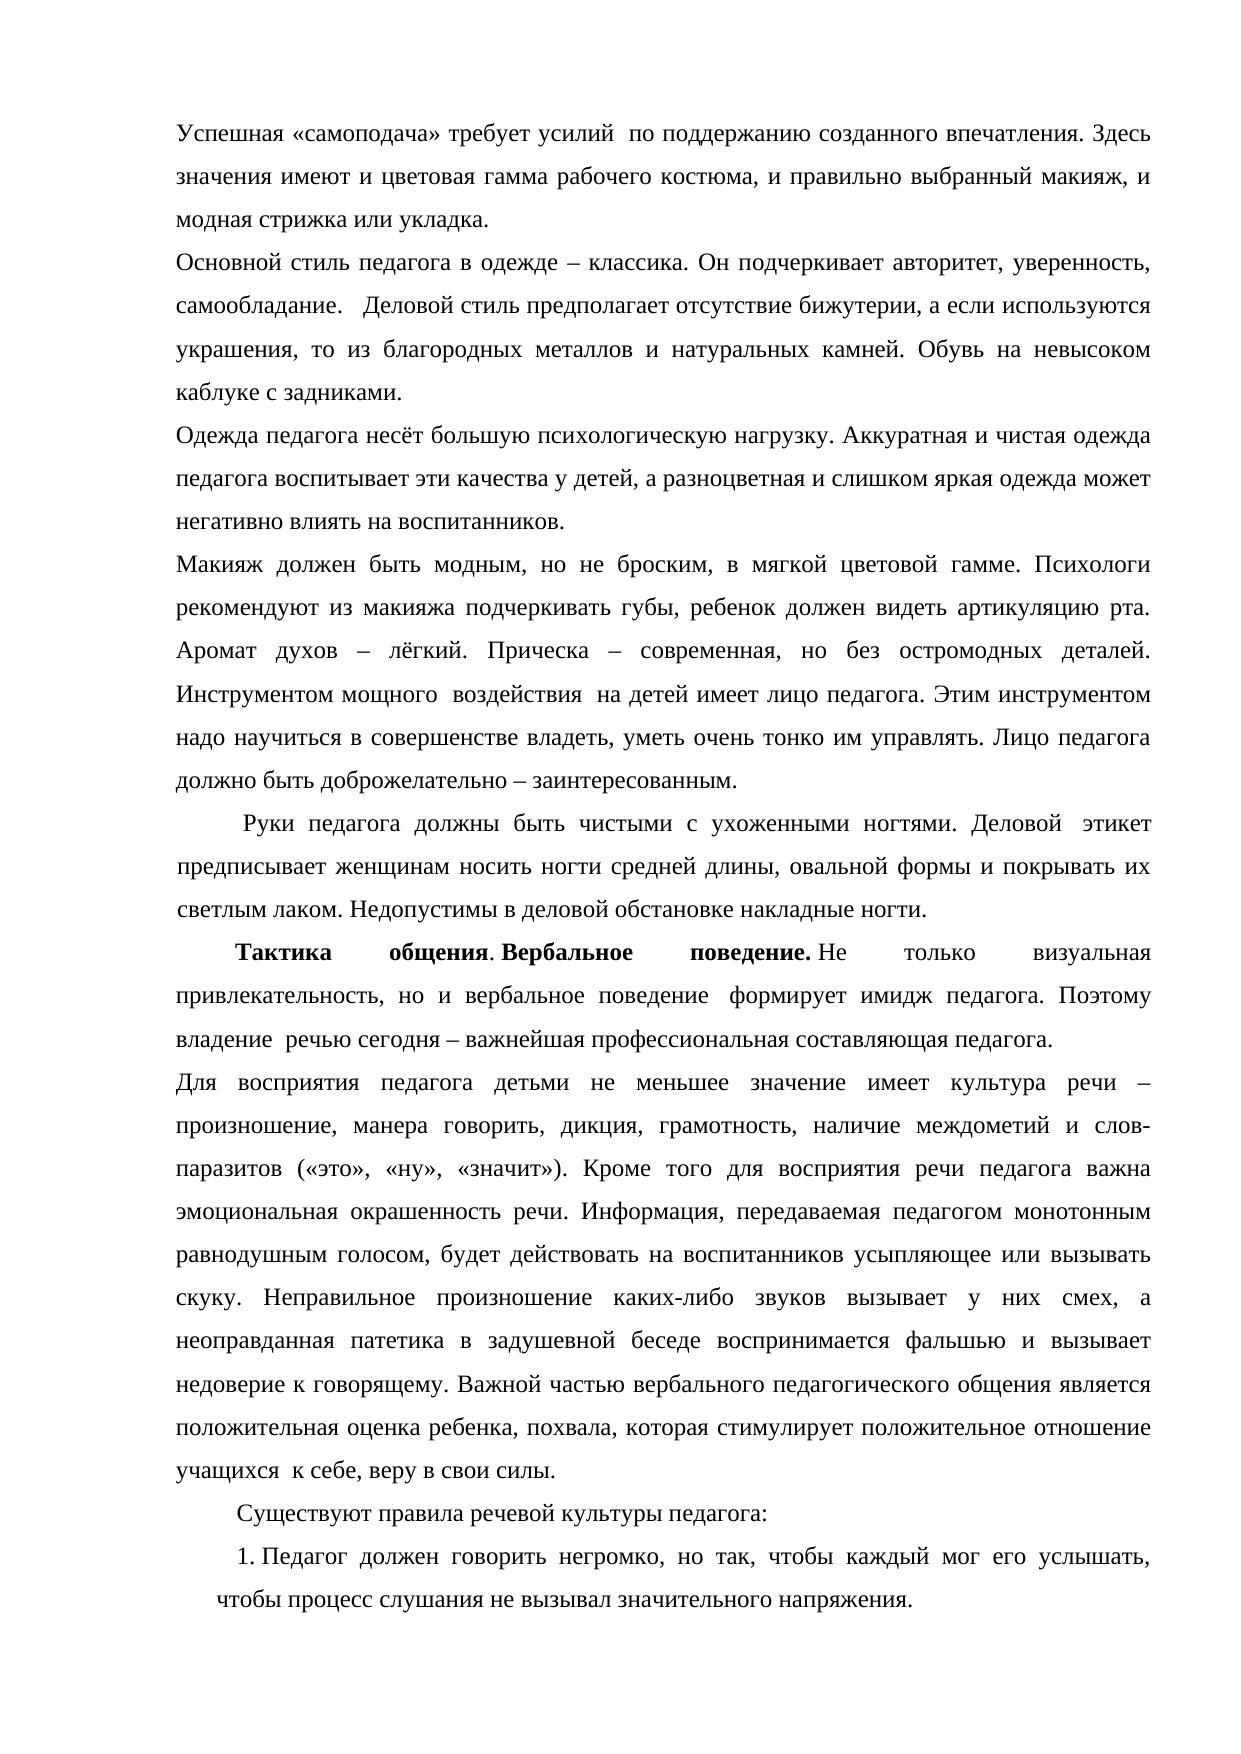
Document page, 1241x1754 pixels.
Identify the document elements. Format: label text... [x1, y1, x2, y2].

text Для восприятия педагога детьми не меньшее значение имеет культура речи – произношение, манера говорить, дикция, грамотность, наличие междометий и слов-паразитов («это», «ну», «значит»). Кроме того для восприятия речи педагога важна эмоциональная окрашенность речи. Информация, передаваемая педагогом монотонным равнодушным голосом, будет действовать на воспитанников усыпляющее или вызывать скуку. Неправильное произношение каких-либо звуков вызывает у них смех, а неоправданная патетика в задушевной беседе воспринимается фальшью и вызывает недоверие к говорящему. Важной частью вербального педагогического общения является положительная оценка ребенка, похвала, которая стимулирует положительное отношение учащихся к себе, веру в свои силы. [176, 1067, 1152, 1484]
text Успешная «самоподача» требует усилий по поддержанию созданного впечатления. Здесь значения имеют и цветовая гамма рабочего костюма, и правильно выбранный макияж, и модная стрижка или укладка. [176, 118, 1152, 233]
text 1. Педагог должен говорить негромко, но так, чтобы каждый мог его услышать, чтобы процесс слушания не вызывал значительного напряжения. [216, 1541, 1152, 1613]
text Руки педагога должны быть чистыми с ухоженными ногтями. Деловой этикет предписывает женщинам носить ногти средней длины, овальной формы и покрывать их светлым лаком. Недопустимы в деловой обстановке накладные ногти. [177, 808, 1152, 923]
text Тактика общения. Вербальное поведение. Не только визуальная привлекательность, но и вербальное поведение формирует имидж педагога. Поэтому владение речью сегодня – важнейшая профессиональная составляющая педагога. [176, 937, 1152, 1052]
text Одежда педагога несёт большую психологическую нагрузку. Аккуратная и чистая одежда педагога воспитывает эти качества у детей, а разноцветная и слишком яркая одежда может негативно влиять на воспитанников. [176, 420, 1152, 535]
text Существуют правила речевой культуры педагога: [177, 1498, 1152, 1527]
text Основной стиль педагога в одежде – классика. Он подчеркивает авторитет, уверенность, самообладание. Деловой стиль предполагает отсутствие бижутерии, а если используются украшения, то из благородных металлов и натуральных камней. Обувь на невысоком каблуке с задниками. [176, 247, 1152, 406]
text Макияж должен быть модным, но не броским, в мягкой цветовой гамме. Психологи рекомендуют из макияжа подчеркивать губы, ребенок должен видеть артикуляцию рта. Аромат духов – лёгкий. Прическа – современная, но без остромодных деталей. Инструментом мощного воздействия на детей имеет лицо педагога. Этим инструментом надо научиться в совершенстве владеть, уметь очень тонко им управлять. Лицо педагога должно быть доброжелательно – заинтересованным. [176, 549, 1152, 794]
